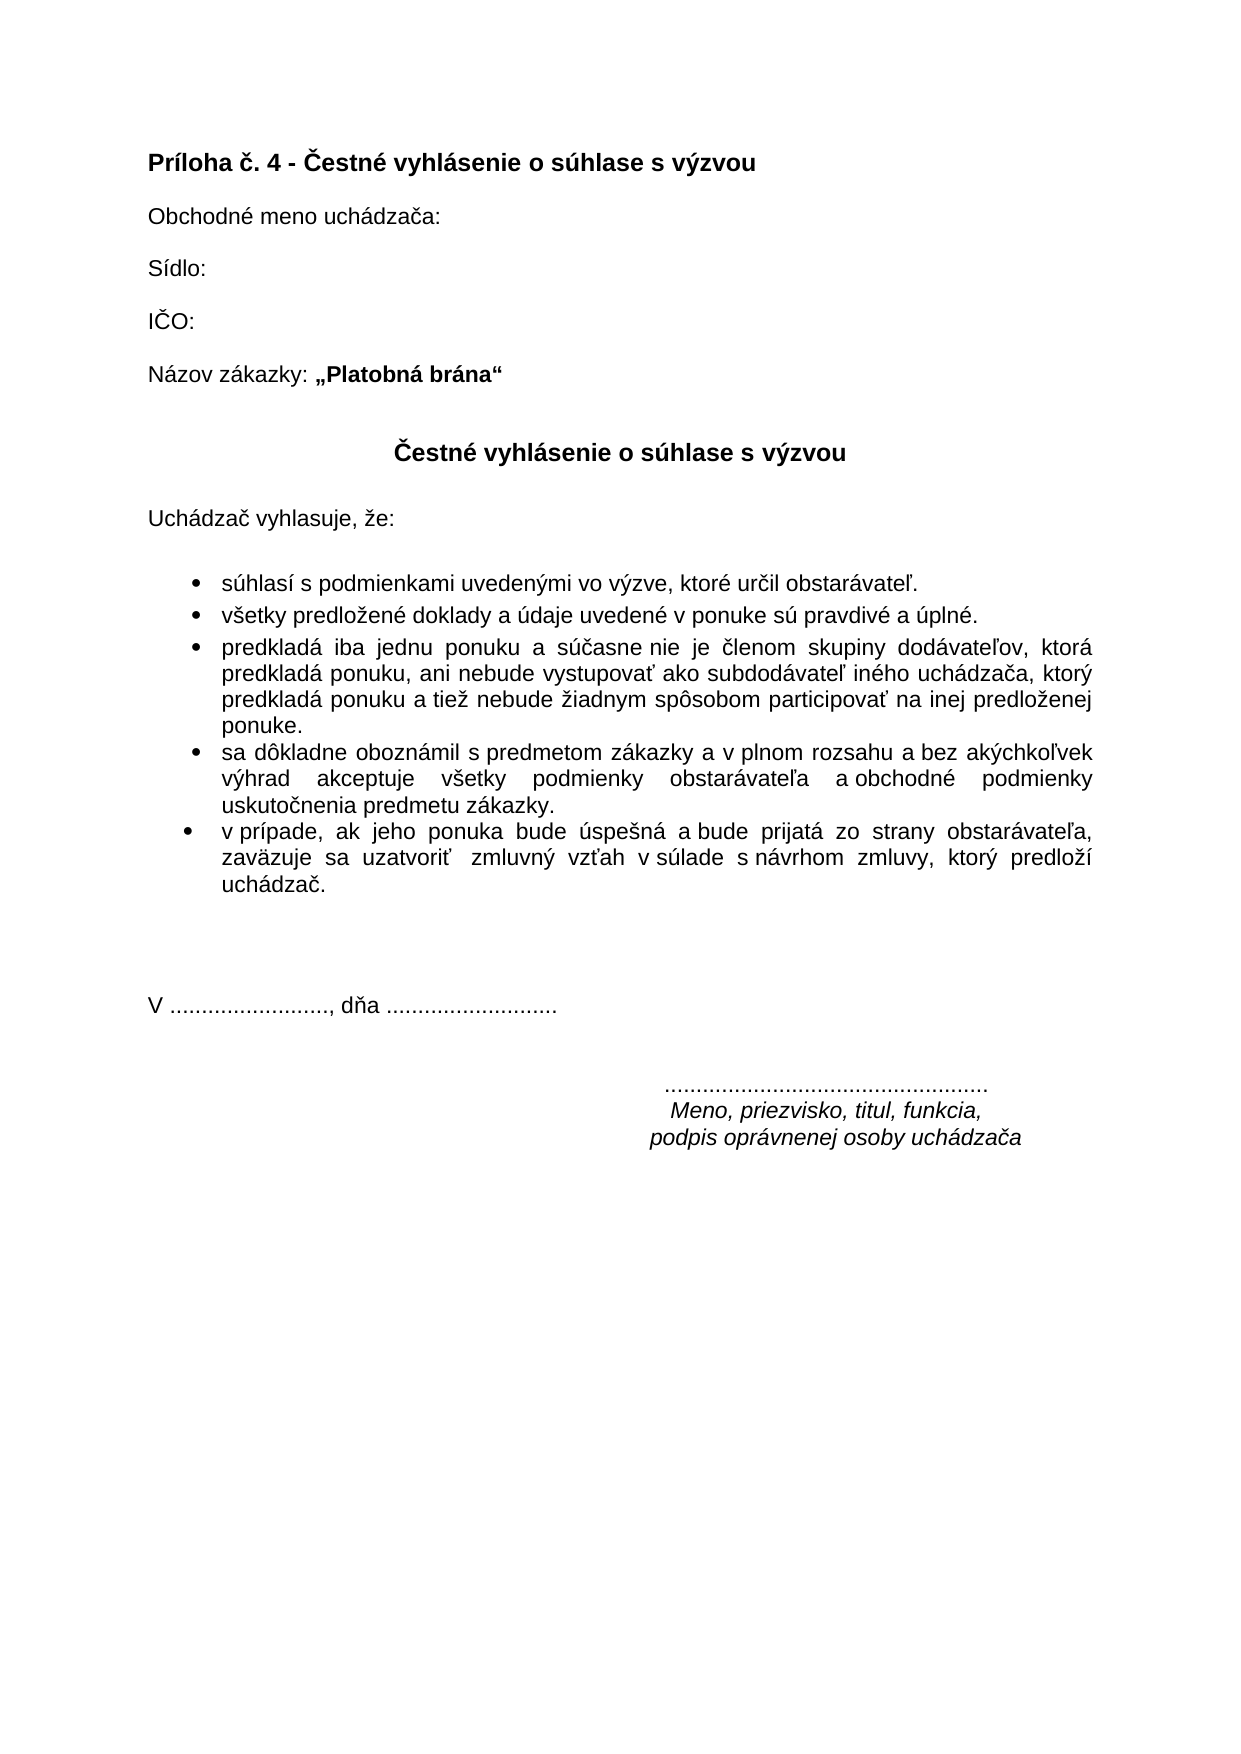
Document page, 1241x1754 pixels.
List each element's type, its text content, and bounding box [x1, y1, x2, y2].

list sa dôkladne oboznámil s predmetom zákazky a v plnom rozsahu a bez akýchkoľvek výhrad akceptuje všetky podmienky obstarávateľa a obchodné podmienky uskutočnenia predmetu zákazky. [192, 739, 1093, 818]
list predkladá iba jednu ponuku a súčasne nie je členom skupiny dodávateľov, ktorá predkladá ponuku, ani nebude vystupovať ako subdodávateľ iného uchádzača, ktorý predkladá ponuku a tiež nebude žiadnym spôsobom participovať na inej predloženej ponuke. [192, 633, 1093, 739]
text V ........................., dňa ........................... [148, 992, 1093, 1018]
text Príloha č. 4 - Čestné vyhlásenie o súhlase s výzvou [148, 148, 1093, 176]
list v prípade, ak jeho ponuka bude úspešná a bude prijatá zo strany obstarávateľa, zaväzuje sa uzatvoriť zmluvný vzťah v súlade s návrhom zmluvy, ktorý predloží uchádzač. [184, 818, 1093, 897]
list súhlasí s podmienkami uvedenými vo výzve, ktoré určil obstarávateľ. [192, 570, 1093, 597]
text IČO: [148, 308, 1093, 334]
text podpis oprávnenej osoby uchádzača [148, 1123, 1093, 1150]
text ................................................... [664, 1071, 1093, 1097]
text Meno, priezvisko, titul, funkcia, [148, 1097, 1093, 1123]
list všetky predložené doklady a údaje uvedené v ponuke sú pravdivé a úplné. [192, 602, 1093, 628]
text Uchádzač vyhlasuje, že: [148, 505, 1093, 531]
text Čestné vyhlásenie o súhlase s výzvou [148, 437, 1093, 466]
text Názov zákazky: „Platobná brána“ [148, 361, 1093, 387]
text Sídlo: [148, 255, 1093, 282]
text Obchodné meno uchádzača: [148, 203, 1093, 229]
